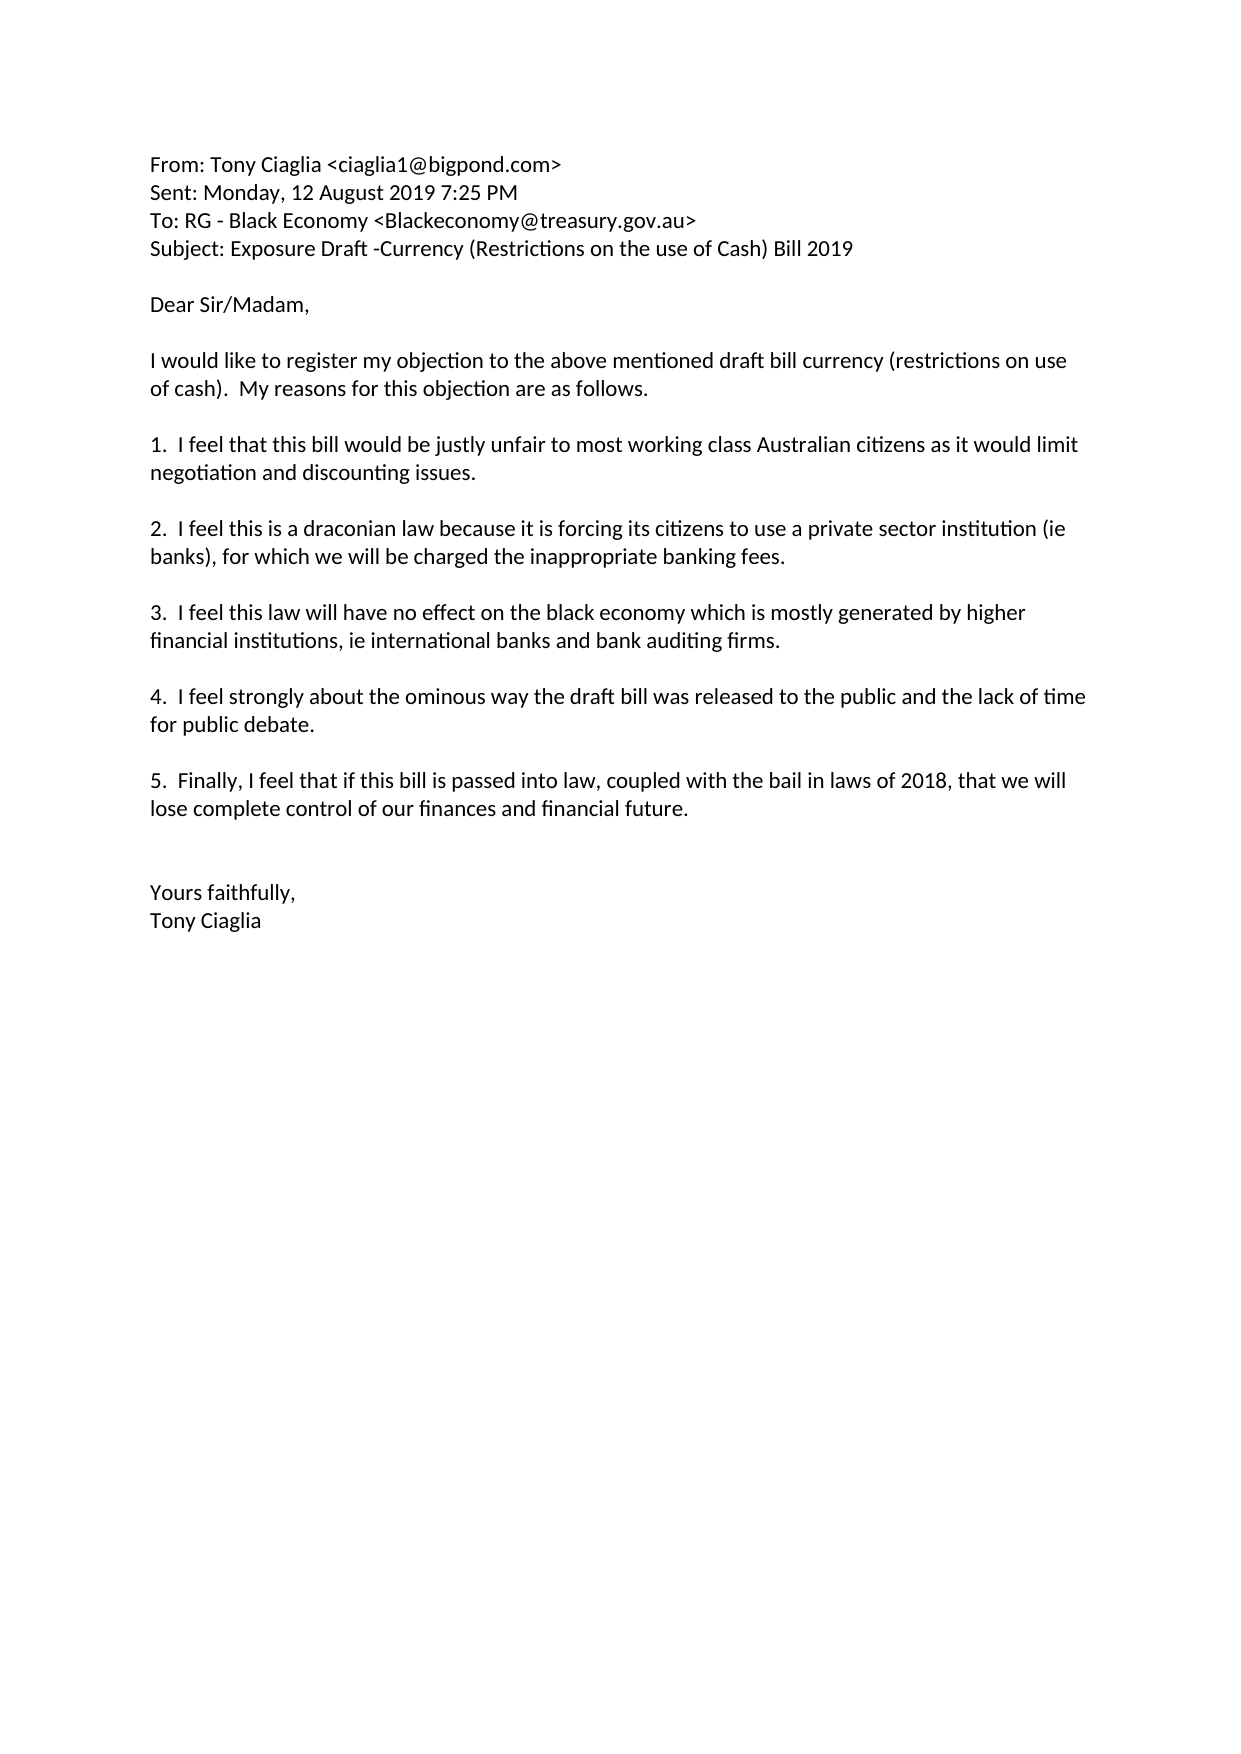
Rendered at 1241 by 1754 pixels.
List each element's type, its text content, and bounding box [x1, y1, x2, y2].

text From: Tony Ciaglia <ciaglia1@bigpond.com> Sent: Monday, 12 August 2019 7:25 PM To: RG - Black Economy <Blackeconomy@treasury.gov.au> Subject: Exposure Draft -Currency (Restrictions on the use of Cash) Bill 2019 [150, 150, 1090, 262]
text 4. I feel strongly about the ominous way the draft bill was released to the public and the lack of time for public debate. [150, 682, 1090, 738]
text 3. I feel this law will have no effect on the black economy which is mostly generated by higher financial institutions, ie international banks and bank auditing firms. [150, 598, 1090, 654]
text Tony Ciaglia [150, 907, 1090, 934]
text Yours faithfully, [150, 878, 1090, 907]
text I would like to register my objection to the above mentioned draft bill currency (restrictions on use of cash). My reasons for this objection are as follows. [150, 346, 1090, 402]
text 2. I feel this is a draconian law because it is forcing its citizens to use a private sector institution (ie banks), for which we will be charged the inappropriate banking fees. [150, 514, 1090, 570]
text 5. Finally, I feel that if this bill is passed into law, coupled with the bail in laws of 2018, that we will lose complete control of our finances and financial future. [150, 766, 1090, 822]
text 1. I feel that this bill would be justly unfair to most working class Australian citizens as it would limit negotiation and discounting issues. [150, 430, 1090, 486]
text Dear Sir/Madam, [150, 290, 1090, 318]
